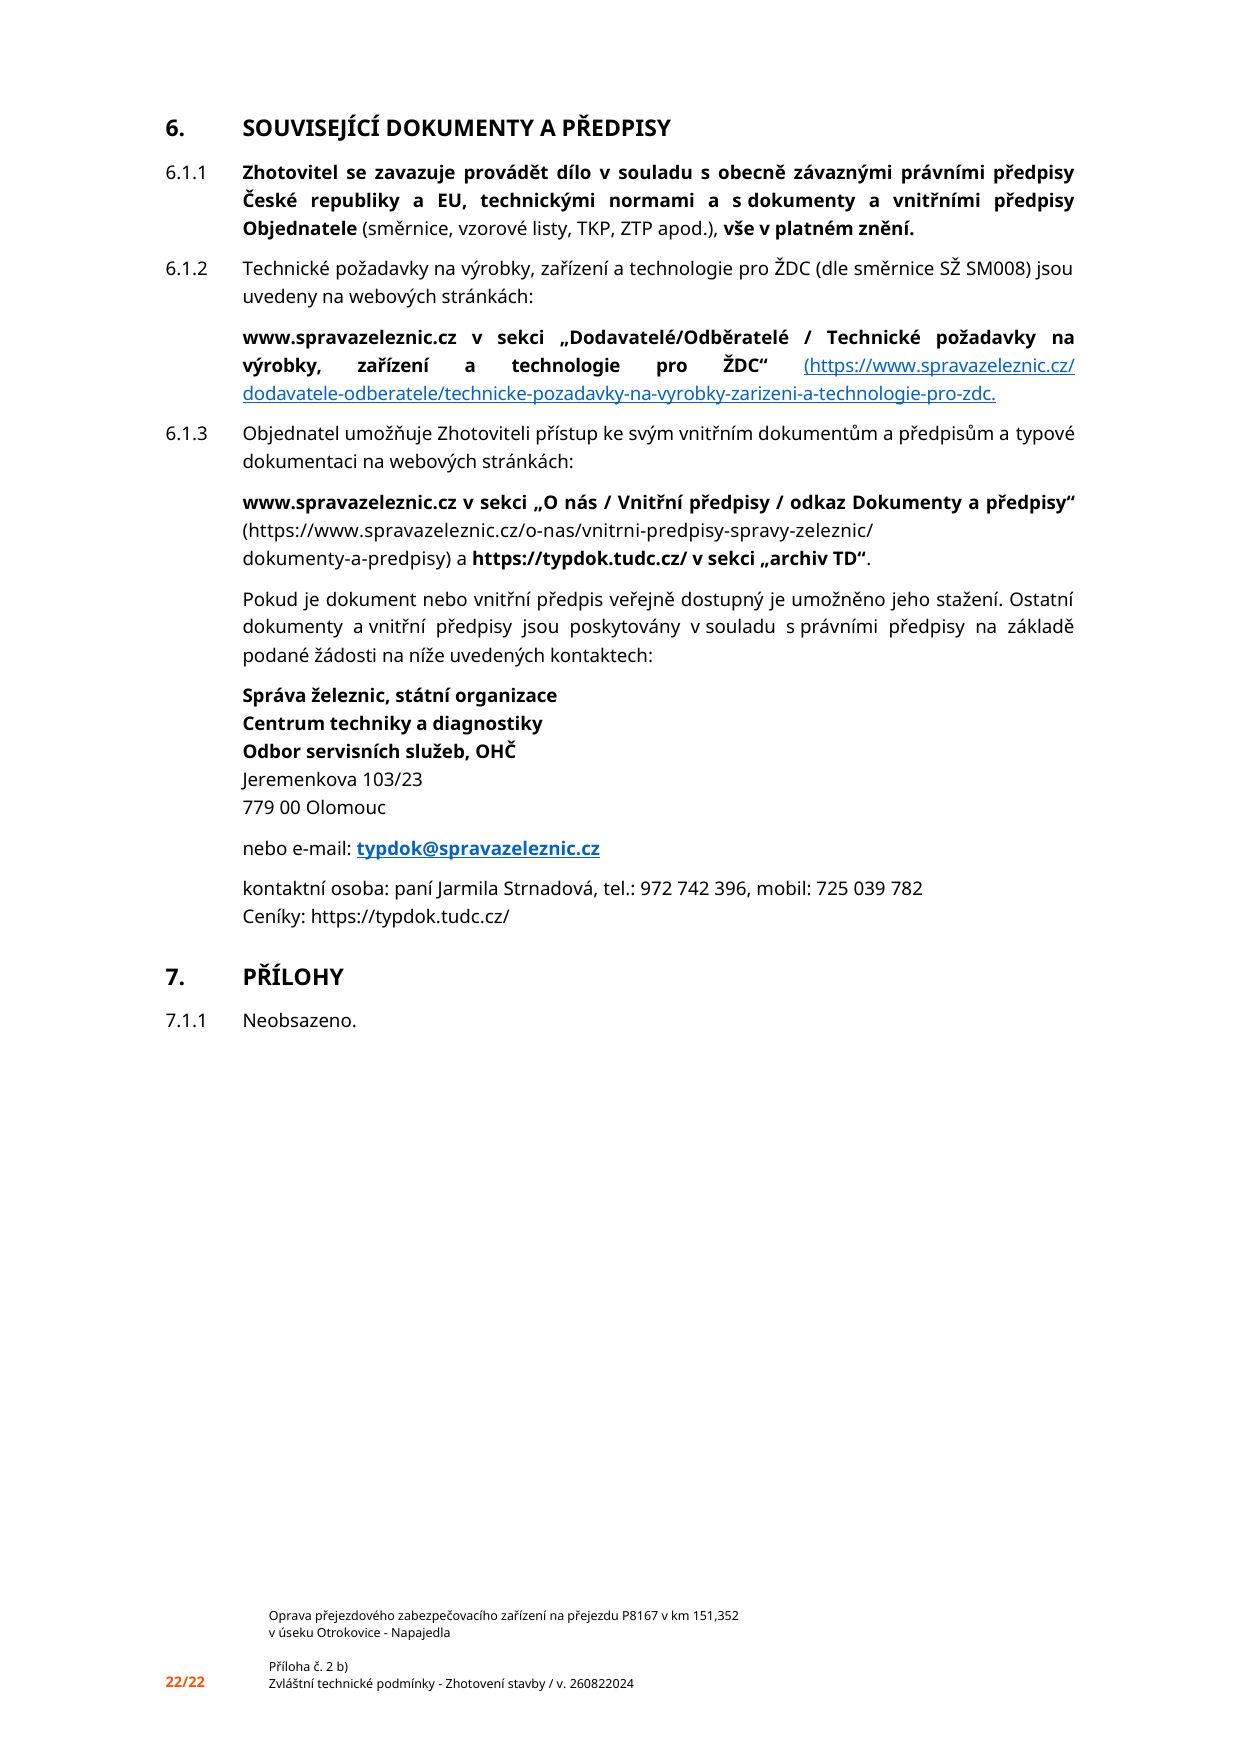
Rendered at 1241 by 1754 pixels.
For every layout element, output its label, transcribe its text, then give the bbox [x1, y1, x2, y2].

text Pokud je dokument nebo vnitřní předpis veřejně dostupný je umožněno jeho stažení. Ostatní dokumenty a vnitřní předpisy jsou poskytovány v souladu s právními předpisy na základě podané žádosti na níže uvedených kontaktech: [242, 586, 1075, 667]
text Centrum techniky a diagnostiky [242, 710, 1075, 736]
text SOUVISEJÍCÍ DOKUMENTY A PŘEDPISY [165, 112, 1075, 143]
text Technické požadavky na výrobky, zařízení a technologie pro ŽDC (dle směrnice SŽ SM008) jsou uvedeny na webových stránkách: [165, 256, 1075, 309]
text nebo e-mail: typdok@spravazeleznic.cz [242, 835, 1075, 861]
text Správa železnic, státní organizace [242, 682, 1075, 708]
text www.spravazeleznic.cz v sekci „O nás / Vnitřní předpisy / odkaz Dokumenty a předpisy“ (https://www.spravazeleznic.cz/o-nas/vnitrni-predpisy-spravy-zeleznic/ dokumenty-a-predpisy) a https://typdok.tudc.cz/ v sekci „archiv TD“. [242, 489, 1075, 571]
text 779 00 Olomouc [242, 794, 1075, 820]
text www.spravazeleznic.cz v sekci „Dodavatelé/Odběratelé / Technické požadavky na výrobky, zařízení a technologie pro ŽDC“ (https://www.spravazeleznic.cz/ dodavatele-odberatele/technicke-pozadavky-na-vyrobky-zarizeni-a-technologie-pro-zdc. [242, 324, 1075, 406]
text PŘÍLOHY [165, 961, 1075, 992]
text kontaktní osoba: paní Jarmila Strnadová, tel.: 972 742 396, mobil: 725 039 782 [242, 876, 1075, 901]
text Jeremenkova 103/23 [242, 766, 1075, 792]
text Objednatel umožňuje Zhotoviteli přístup ke svým vnitřním dokumentům a předpisům a typové dokumentaci na webových stránkách: [165, 421, 1075, 474]
text Ceníky: https://typdok.tudc.cz/ [242, 903, 1075, 929]
text Zhotovitel se zavazuje provádět dílo v souladu s obecně závaznými právními předpisy České republiky a EU, technickými normami a s dokumenty a vnitřními předpisy Objednatele (směrnice, vzorové listy, TKP, ZTP apod.), vše v platném znění. [165, 159, 1075, 241]
text Odbor servisních služeb, OHČ [242, 738, 1075, 764]
text Neobsazeno. [165, 1008, 1075, 1033]
